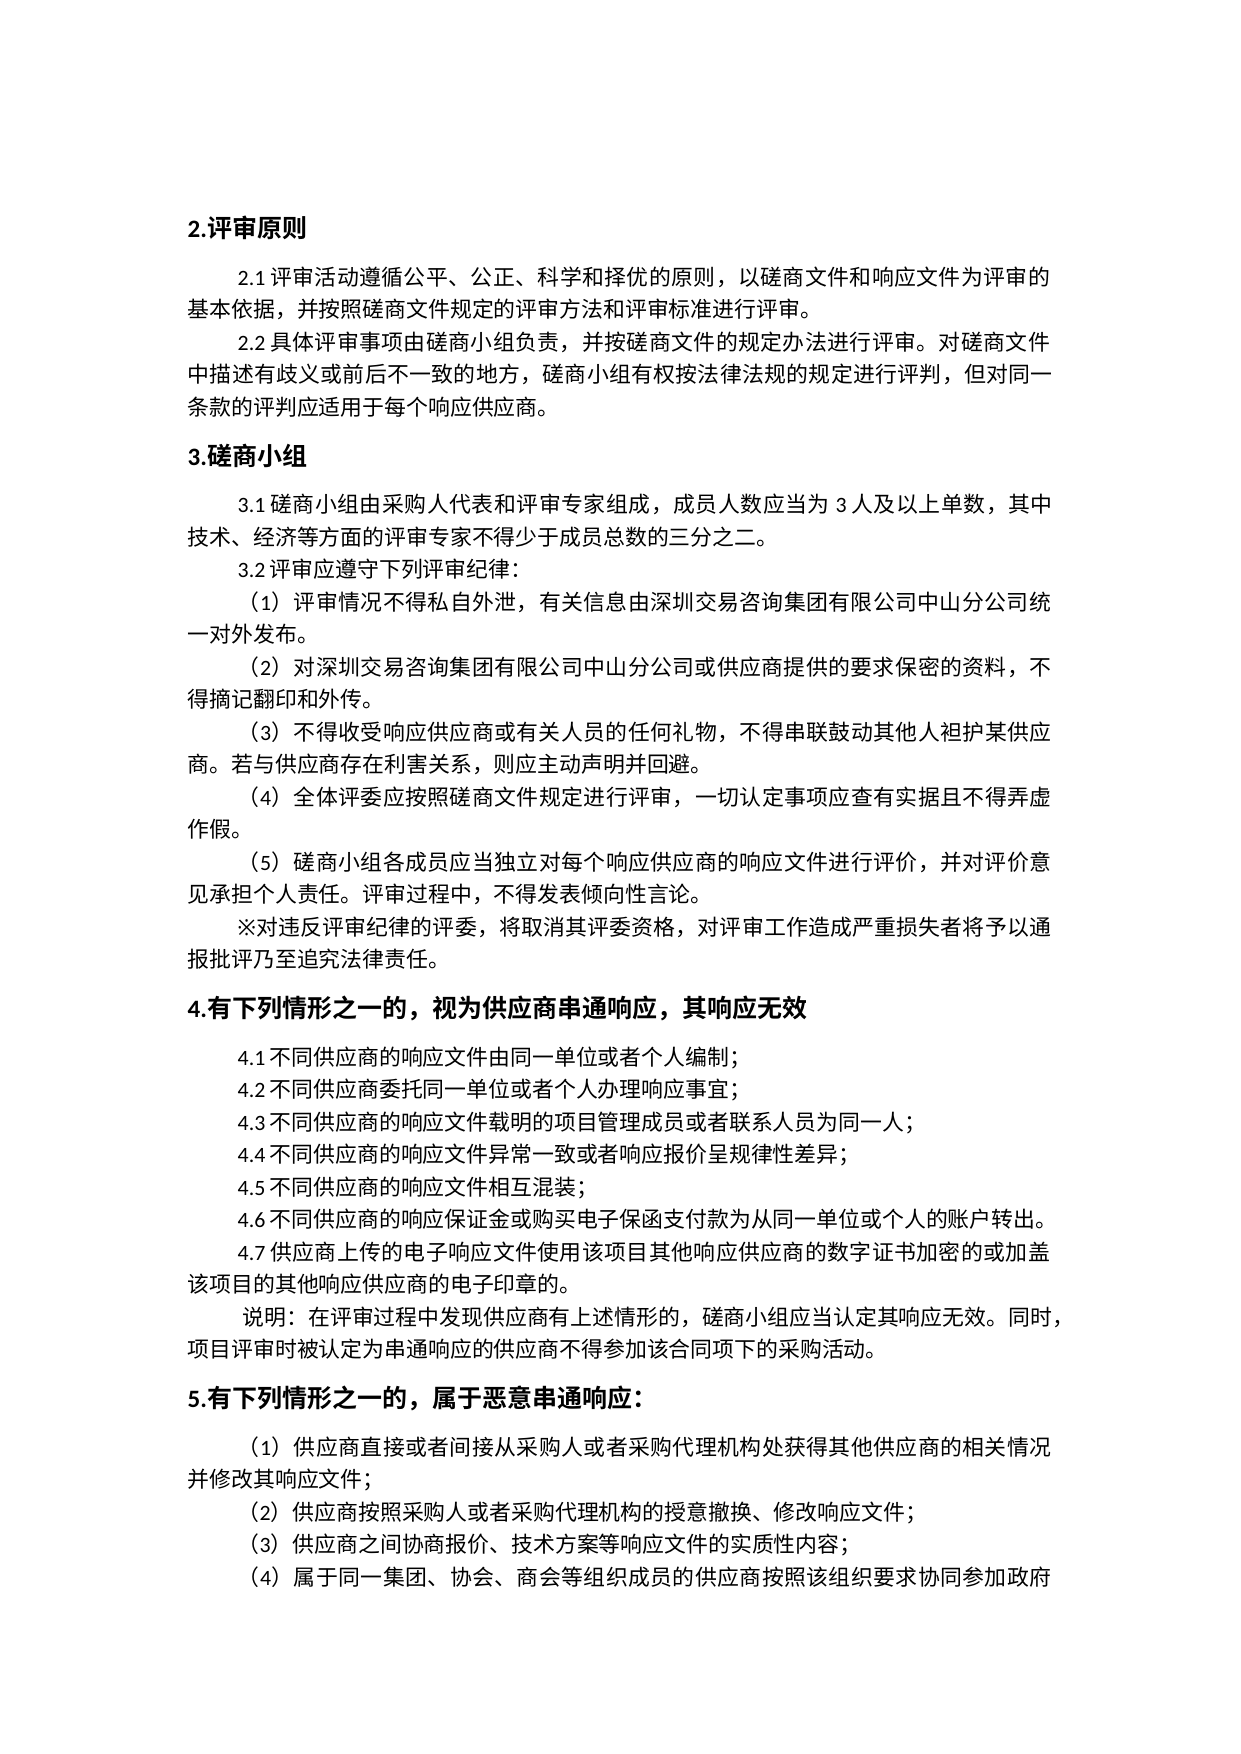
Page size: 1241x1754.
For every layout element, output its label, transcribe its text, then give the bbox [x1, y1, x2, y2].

text （2）对深圳交易咨询集团有限公司中山分公司或供应商提供的要求保密的资料，不得摘记翻印和外传。 [187, 649, 1053, 714]
text 3.1磋商小组由采购人代表和评审专家组成，成员人数应当为3人及以上单数，其中技术、经济等方面的评审专家不得少于成员总数的三分之二。 [187, 487, 1053, 552]
text 3.2评审应遵守下列评审纪律： [187, 552, 1053, 584]
text （1）供应商直接或者间接从采购人或者采购代理机构处获得其他供应商的相关情况并修改其响应文件； [187, 1429, 1053, 1494]
text 4.6不同供应商的响应保证金或购买电子保函支付款为从同一单位或个人的账户转出。 [187, 1202, 1053, 1234]
text 2.评审原则 [187, 194, 1053, 259]
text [187, 1559, 1053, 1592]
text 4.5不同供应商的响应文件相互混装； [187, 1169, 1053, 1202]
text （2）供应商按照采购人或者采购代理机构的授意撤换、修改响应文件； [187, 1494, 1053, 1527]
text （1）评审情况不得私自外泄，有关信息由深圳交易咨询集团有限公司中山分公司统一对外发布。 [187, 584, 1053, 649]
text 5.有下列情形之一的，属于恶意串通响应： [187, 1364, 1053, 1429]
text （4）全体评委应按照磋商文件规定进行评审，一切认定事项应查有实据且不得弄虚作假。 [187, 779, 1053, 844]
text 2.1评审活动遵循公平、公正、科学和择优的原则，以磋商文件和响应文件为评审的基本依据，并按照磋商文件规定的评审方法和评审标准进行评审。 [187, 259, 1053, 324]
text 4.2不同供应商委托同一单位或者个人办理响应事宜； [187, 1072, 1053, 1104]
text 4.7供应商上传的电子响应文件使用该项目其他响应供应商的数字证书加密的或加盖该项目的其他响应供应商的电子印章的。 [187, 1234, 1053, 1299]
text 2.2具体评审事项由磋商小组负责，并按磋商文件的规定办法进行评审。对磋商文件中描述有歧义或前后不一致的地方，磋商小组有权按法律法规的规定进行评判，但对同一条款的评判应适用于每个响应供应商。 [187, 324, 1053, 422]
text 3.磋商小组 [187, 422, 1053, 487]
text 4.3不同供应商的响应文件载明的项目管理成员或者联系人员为同一人； [187, 1104, 1053, 1137]
text （3）供应商之间协商报价、技术方案等响应文件的实质性内容； [187, 1527, 1053, 1559]
text 4.4不同供应商的响应文件异常一致或者响应报价呈规律性差异； [187, 1137, 1053, 1169]
text 4.有下列情形之一的，视为供应商串通响应，其响应无效 [187, 974, 1053, 1039]
text 4.1不同供应商的响应文件由同一单位或者个人编制； [187, 1039, 1053, 1072]
text （3）不得收受响应供应商或有关人员的任何礼物，不得串联鼓动其他人袒护某供应商。若与供应商存在利害关系，则应主动声明并回避。 [187, 714, 1053, 779]
text 说明：在评审过程中发现供应商有上述情形的，磋商小组应当认定其响应无效。同时，项目评审时被认定为串通响应的供应商不得参加该合同项下的采购活动。 [187, 1299, 1053, 1364]
text （5）磋商小组各成员应当独立对每个响应供应商的响应文件进行评价，并对评价意见承担个人责任。评审过程中，不得发表倾向性言论。 [187, 844, 1053, 909]
text ※对违反评审纪律的评委，将取消其评委资格，对评审工作造成严重损失者将予以通报批评乃至追究法律责任。 [187, 909, 1053, 974]
